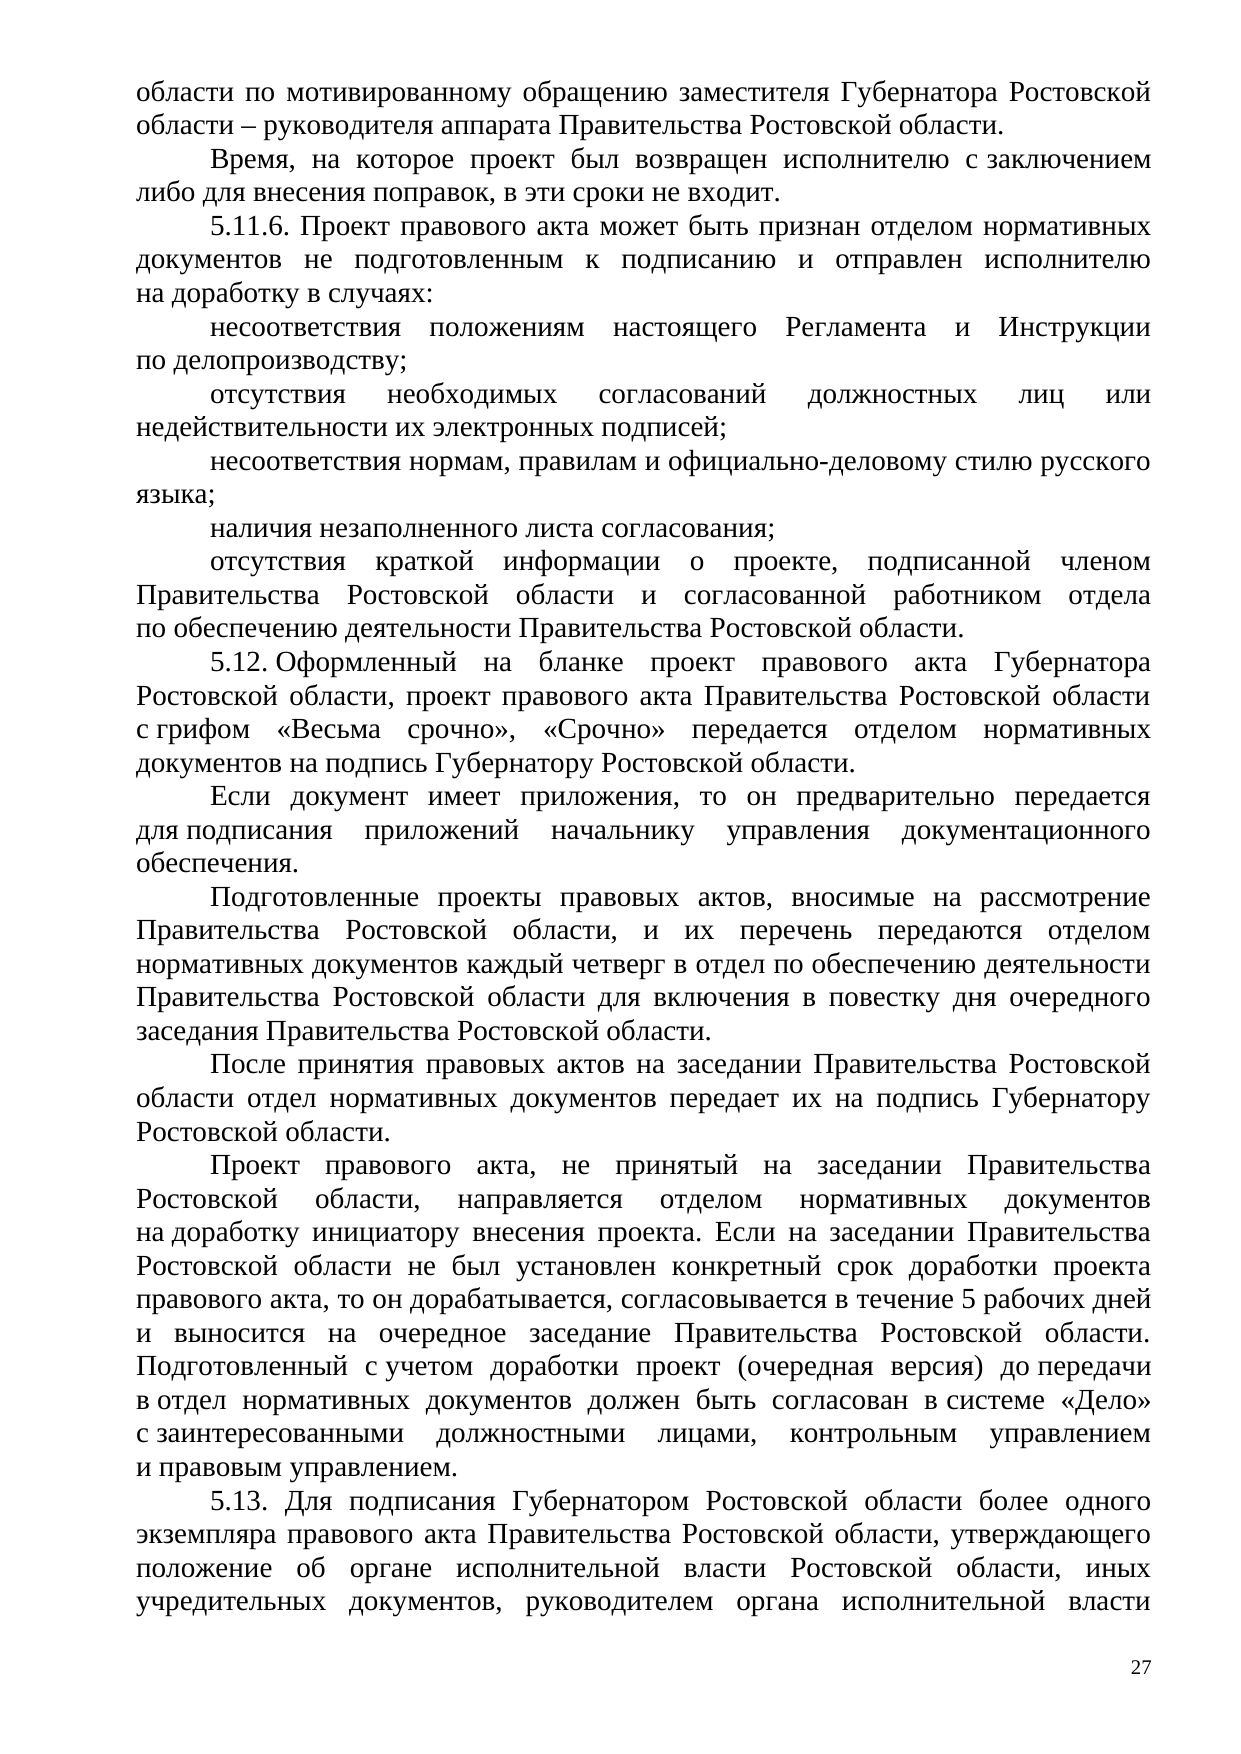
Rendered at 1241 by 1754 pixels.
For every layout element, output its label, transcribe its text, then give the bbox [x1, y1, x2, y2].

text Проект правового акта, не принятый на заседании Правительства Ростовской области, направляется отделом нормативных документов на доработку инициатору внесения проекта. Если на заседании Правительства Ростовской области не был установлен конкретный срок доработки проекта правового акта, то он дорабатывается, согласовывается в течение 5 рабочих дней и выносится на очередное заседание Правительства Ростовской области. Подготовленный с учетом доработки проект (очередная версия) до передачи в отдел нормативных документов должен быть согласован в системе «Дело» с заинтересованными должностными лицами, контрольным управлением и правовым управлением. [136, 1147, 1152, 1483]
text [136, 1483, 1152, 1617]
text несоответствия положениям настоящего Регламента и Инструкции по делопроизводству; [136, 309, 1152, 376]
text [136, 74, 1152, 141]
text 5.12. Оформленный на бланке проект правового акта Губернатора Ростовской области, проект правового акта Правительства Ростовской области с грифом «Весьма срочно», «Срочно» передается отделом нормативных документов на подпись Губернатору Ростовской области. [136, 644, 1152, 778]
text После принятия правовых актов на заседании Правительства Ростовской области отдел нормативных документов передает их на подпись Губернатору Ростовской области. [136, 1047, 1152, 1147]
text несоответствия нормам, правилам и официально-деловому стилю русского языка; [136, 443, 1152, 510]
text 5.11.6. Проект правового акта может быть признан отделом нормативных документов не подготовленным к подписанию и отправлен исполнителю на доработку в случаях: [136, 208, 1152, 309]
text отсутствия необходимых согласований должностных лиц или недействительности их электронных подписей; [136, 376, 1152, 443]
text наличия незаполненного листа согласования; [136, 510, 1152, 543]
text Подготовленные проекты правовых актов, вносимые на рассмотрение Правительства Ростовской области, и их перечень передаются отделом нормативных документов каждый четверг в отдел по обеспечению деятельности Правительства Ростовской области для включения в повестку дня очередного заседания Правительства Ростовской области. [136, 879, 1152, 1047]
text отсутствия краткой информации о проекте, подписанной членом Правительства Ростовской области и согласованной работником отдела по обеспечению деятельности Правительства Ростовской области. [136, 543, 1152, 644]
text Если документ имеет приложения, то он предварительно передается для подписания приложений начальнику управления документационного обеспечения. [136, 778, 1152, 879]
text Время, на которое проект был возвращен исполнителю с заключением либо для внесения поправок, в эти сроки не входит. [136, 141, 1152, 208]
